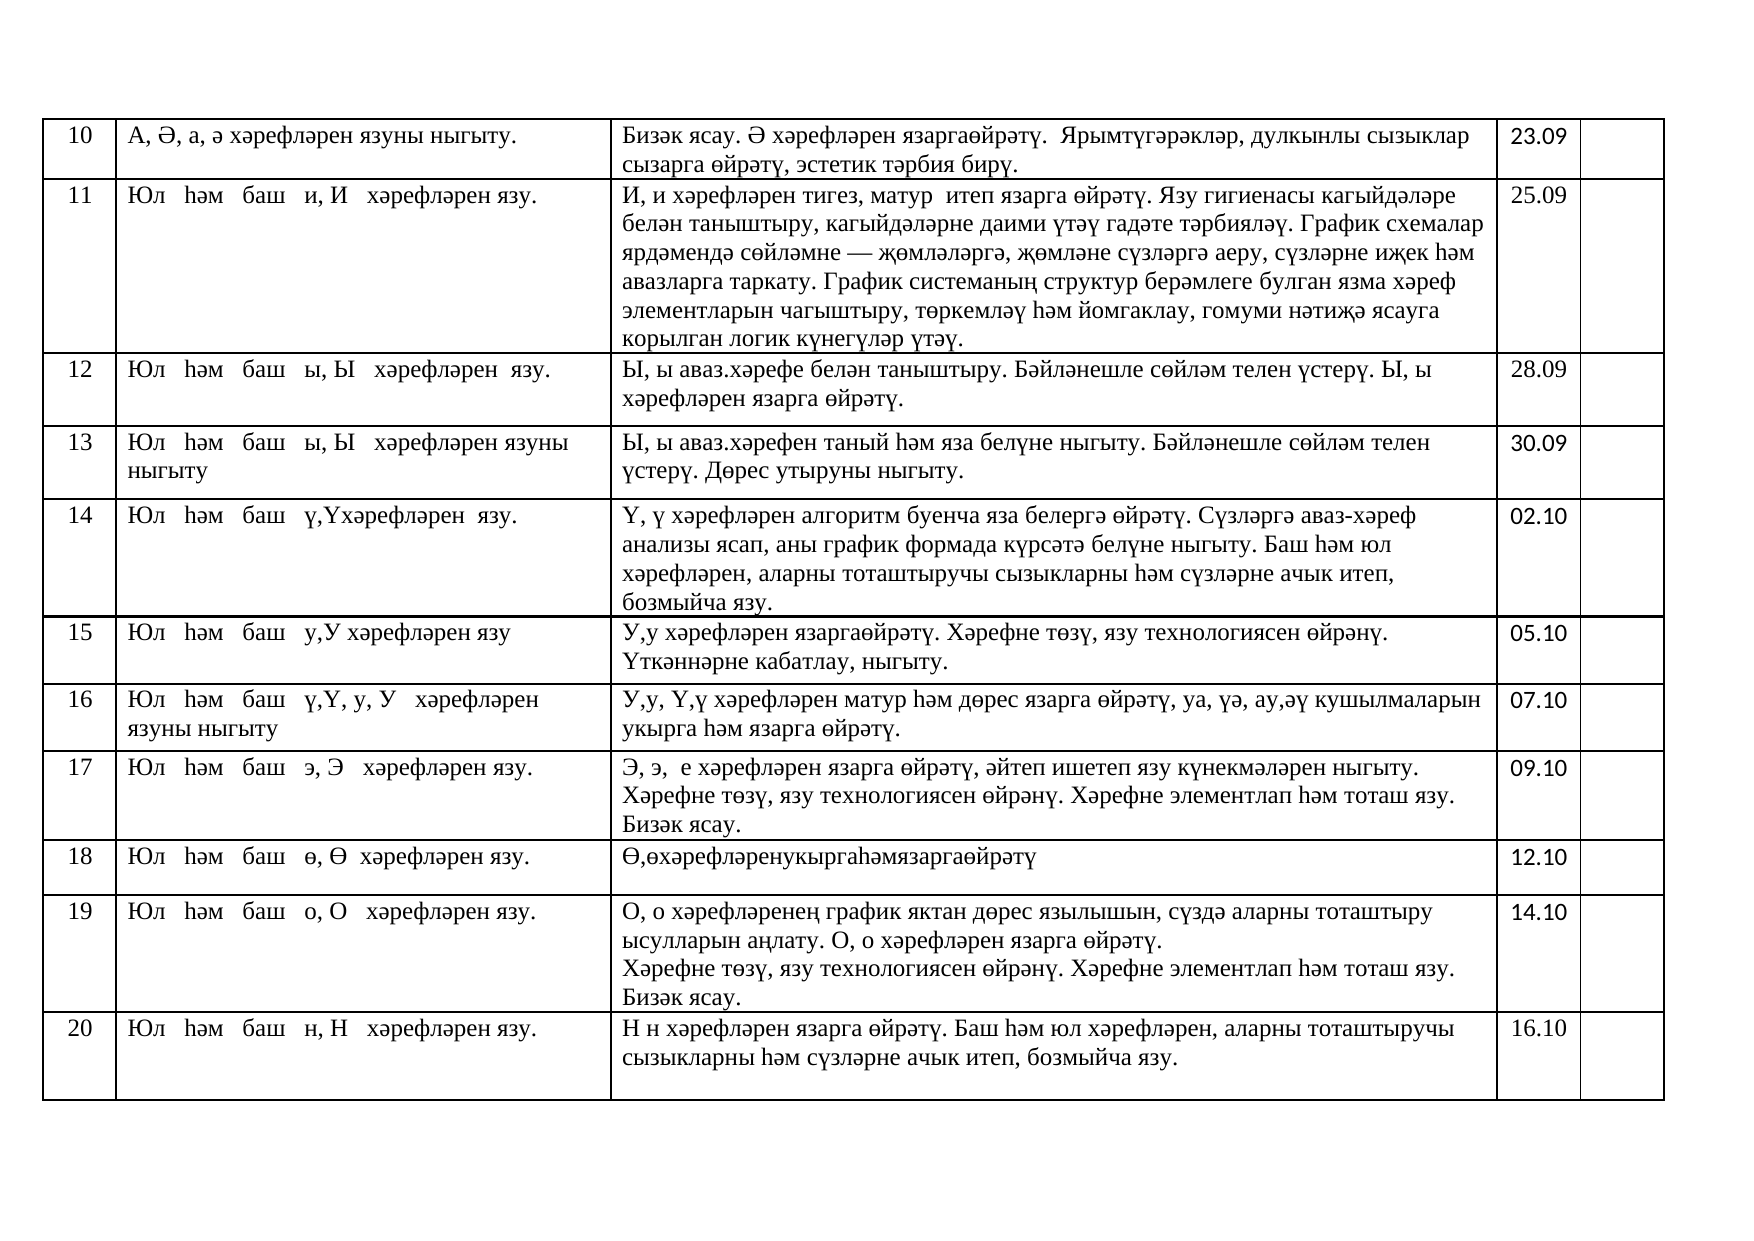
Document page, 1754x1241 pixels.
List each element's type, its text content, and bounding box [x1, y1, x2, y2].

table_cell 14.10 [1498, 896, 1580, 1011]
table_cell 10 [44, 120, 115, 178]
table_cell [1581, 354, 1663, 424]
table_cell Юл һәм баш и, И хәрефләрен язу. [117, 180, 610, 352]
table_cell Ы, ы аваз.хәрефен таный һәм яза белүне ныгыту. Бәйләнешле сөйләм телен үстерү. Дөрес утыруны ныгыту. [612, 427, 1496, 498]
table_cell 05.10 [1498, 618, 1580, 682]
table_cell 12 [44, 354, 115, 424]
table_cell Юл һәм баш о, О хәрефләрен язу. [117, 896, 610, 1011]
table_cell 30.09 [1498, 427, 1580, 498]
table_cell Юл һәм баш э, Э хәрефләрен язу. [117, 752, 610, 839]
table_cell Юл һәм баш ө, Ө хәрефләрен язу. [117, 841, 610, 894]
table_cell [1581, 500, 1663, 615]
table_cell 25.09 [1498, 180, 1580, 352]
table_cell Э, э, е хәрефләрен язарга өйрәтү, әйтеп ишетеп язу күнекмәләрен ныгыту. Хәрефне төзү, язу технологиясен өйрәнү. Хәрефне элементлап һәм тоташ язу. Бизәк ясау. [612, 752, 1496, 839]
table_cell Ү, ү хәрефләрен алгоритм буенча яза белергә өйрәтү. Сүзләргә аваз-хәреф анализы ясап, аны график формада күрсәтә белүне ныгыту. Баш һәм юл хәрефләрен, аларны тоташтыручы сызыкларны һәм сүзләрне ачык итеп, бозмыйча язу. [612, 500, 1496, 615]
table_cell Юл һәм баш ү,Үхәрефләрен язу. [117, 500, 610, 615]
table_cell 18 [44, 841, 115, 894]
table_cell [1581, 685, 1663, 750]
table_cell Ы, ы аваз.хәрефе белән таныштыру. Бәйләнешле сөйләм телен үстерү. Ы, ы хәрефләрен язарга өйрәтү. [612, 354, 1496, 424]
table_cell [1581, 841, 1663, 894]
table_cell Юл һәм баш ү,Ү, у, У хәрефләрен язуны ныгыту [117, 685, 610, 750]
table_cell 14 [44, 500, 115, 615]
table_cell 20 [44, 1013, 115, 1099]
table_cell О, о хәрефләренең график яктан дөрес язылышын, сүздә аларны тоташтыру ысулларын аңлату. О, о хәрефләрен язарга өйрәтү. Хәрефне төзү, язу технологиясен өйрәнү. Хәрефне элементлап һәм тоташ язу. Бизәк ясау. [612, 896, 1496, 1011]
table_cell Юл һәм баш н, Н хәрефләрен язу. [117, 1013, 610, 1099]
table_cell Ө,өхәрефләренукыргаһәмязаргаөйрәтү [612, 841, 1496, 894]
table_cell 02.10 [1498, 500, 1580, 615]
table_cell Юл һәм баш у,У хәрефләрен язу [117, 618, 610, 682]
table_cell 16.10 [1498, 1013, 1580, 1099]
table_cell 19 [44, 896, 115, 1011]
table_cell 09.10 [1498, 752, 1580, 839]
table_cell 13 [44, 427, 115, 498]
table_cell [1581, 120, 1663, 178]
table_cell [1581, 427, 1663, 498]
table_cell 11 [44, 180, 115, 352]
table_cell У,у, Ү,ү хәрефләрен матур һәм дөрес язарга өйрәтү, уа, үә, ау,әү кушылмаларын укырга һәм язарга өйрәтү. [612, 685, 1496, 750]
table_cell 07.10 [1498, 685, 1580, 750]
table_cell И, и хәрефләрен тигез, матур итеп язарга өйрәтү. Язу гигиенасы кагыйдәләре белән таныштыру, кагыйдәләрне даими үтәү гадәте тәрбияләү. График схемалар ярдәмендә сөйләмне — җөмләләргә, җөмләне сүзләргә аеру, сүзләрне иҗек һәм аваз​ларга таркату. График системаның структур берәмлеге булган язма хәреф элементларын чагыштыру, төркемләү һәм йомгаклау, гомуми нәтиҗә ясауга корылган логик күнегүләр үтәү. [612, 180, 1496, 352]
table_cell Н н хәрефләрен язарга өйрәтү. Баш һәм юл хәрефләрен, аларны тоташтыручы сызыкларны һәм сүзләрне ачык итеп, бозмыйча язу. [612, 1013, 1496, 1099]
table_cell 15 [44, 618, 115, 682]
table_cell А, Ә, а, ә хәрефләрен язуны ныгыту. [117, 120, 610, 178]
table_cell 23.09 [1498, 120, 1580, 178]
table_cell [1581, 896, 1663, 1011]
table_cell 16 [44, 685, 115, 750]
table_cell 28.09 [1498, 354, 1580, 424]
table_cell Юл һәм баш ы, Ы хәрефләрен язу. [117, 354, 610, 424]
table_cell [1581, 618, 1663, 682]
table_cell 17 [44, 752, 115, 839]
table_cell Бизәк ясау. Ә хәрефләрен язаргаөйрәтү. Ярымтүгәрәкләр, дулкынлы сызыклар сызарга өйрәтү, эстетик тәрбия бирү. [612, 120, 1496, 178]
table_cell [1581, 752, 1663, 839]
table_cell У,у хәрефләрен язаргаөйрәтү. Хәрефне төзү, язу технологиясен өйрәнү. Үткәннәрне кабатлау, ныгыту. [612, 618, 1496, 682]
table_cell [1581, 1013, 1663, 1099]
table_cell [1581, 180, 1663, 352]
table_cell Юл һәм баш ы, Ы хәрефләрен язуны ныгыту [117, 427, 610, 498]
table_cell 12.10 [1498, 841, 1580, 894]
